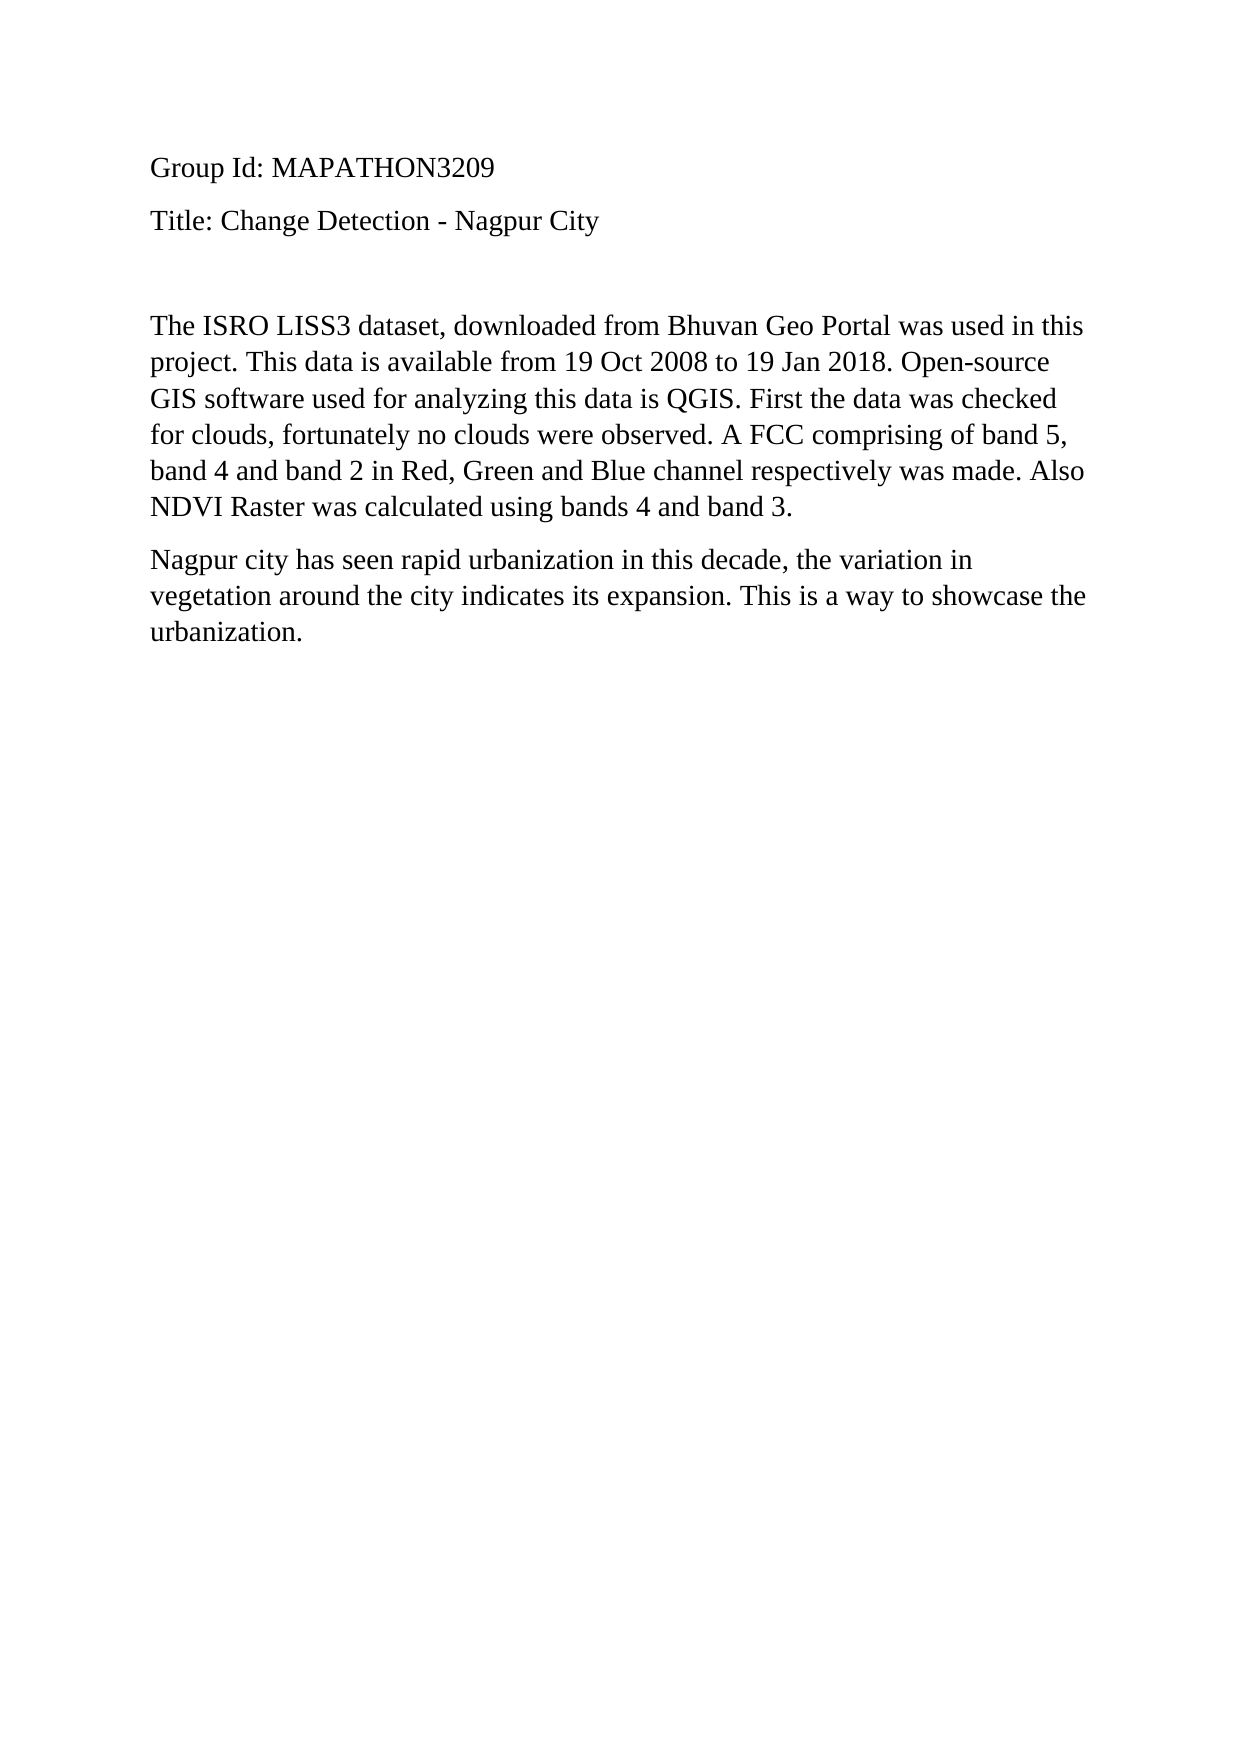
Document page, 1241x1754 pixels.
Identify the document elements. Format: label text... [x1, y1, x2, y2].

text Group Id: MAPATHON3209 [150, 150, 1090, 183]
text The ISRO LISS3 dataset, downloaded from Bhuvan Geo Portal was used in this project. This data is available from 19 Oct 2008 to 19 Jan 2018. Open-source GIS software used for analyzing this data is QGIS. First the data was checked for clouds, fortunately no clouds were observed. A FCC comprising of band 5, band 4 and band 2 in Red, Green and Blue channel respectively was made. Also NDVI Raster was calculated using bands 4 and band 3. [150, 308, 1090, 523]
text Title: Change Detection - Nagpur City [150, 203, 1090, 236]
text Nagpur city has seen rapid urbanization in this decade, the variation in vegetation around the city indicates its expansion. This is a way to showcase the urbanization. [150, 542, 1090, 648]
